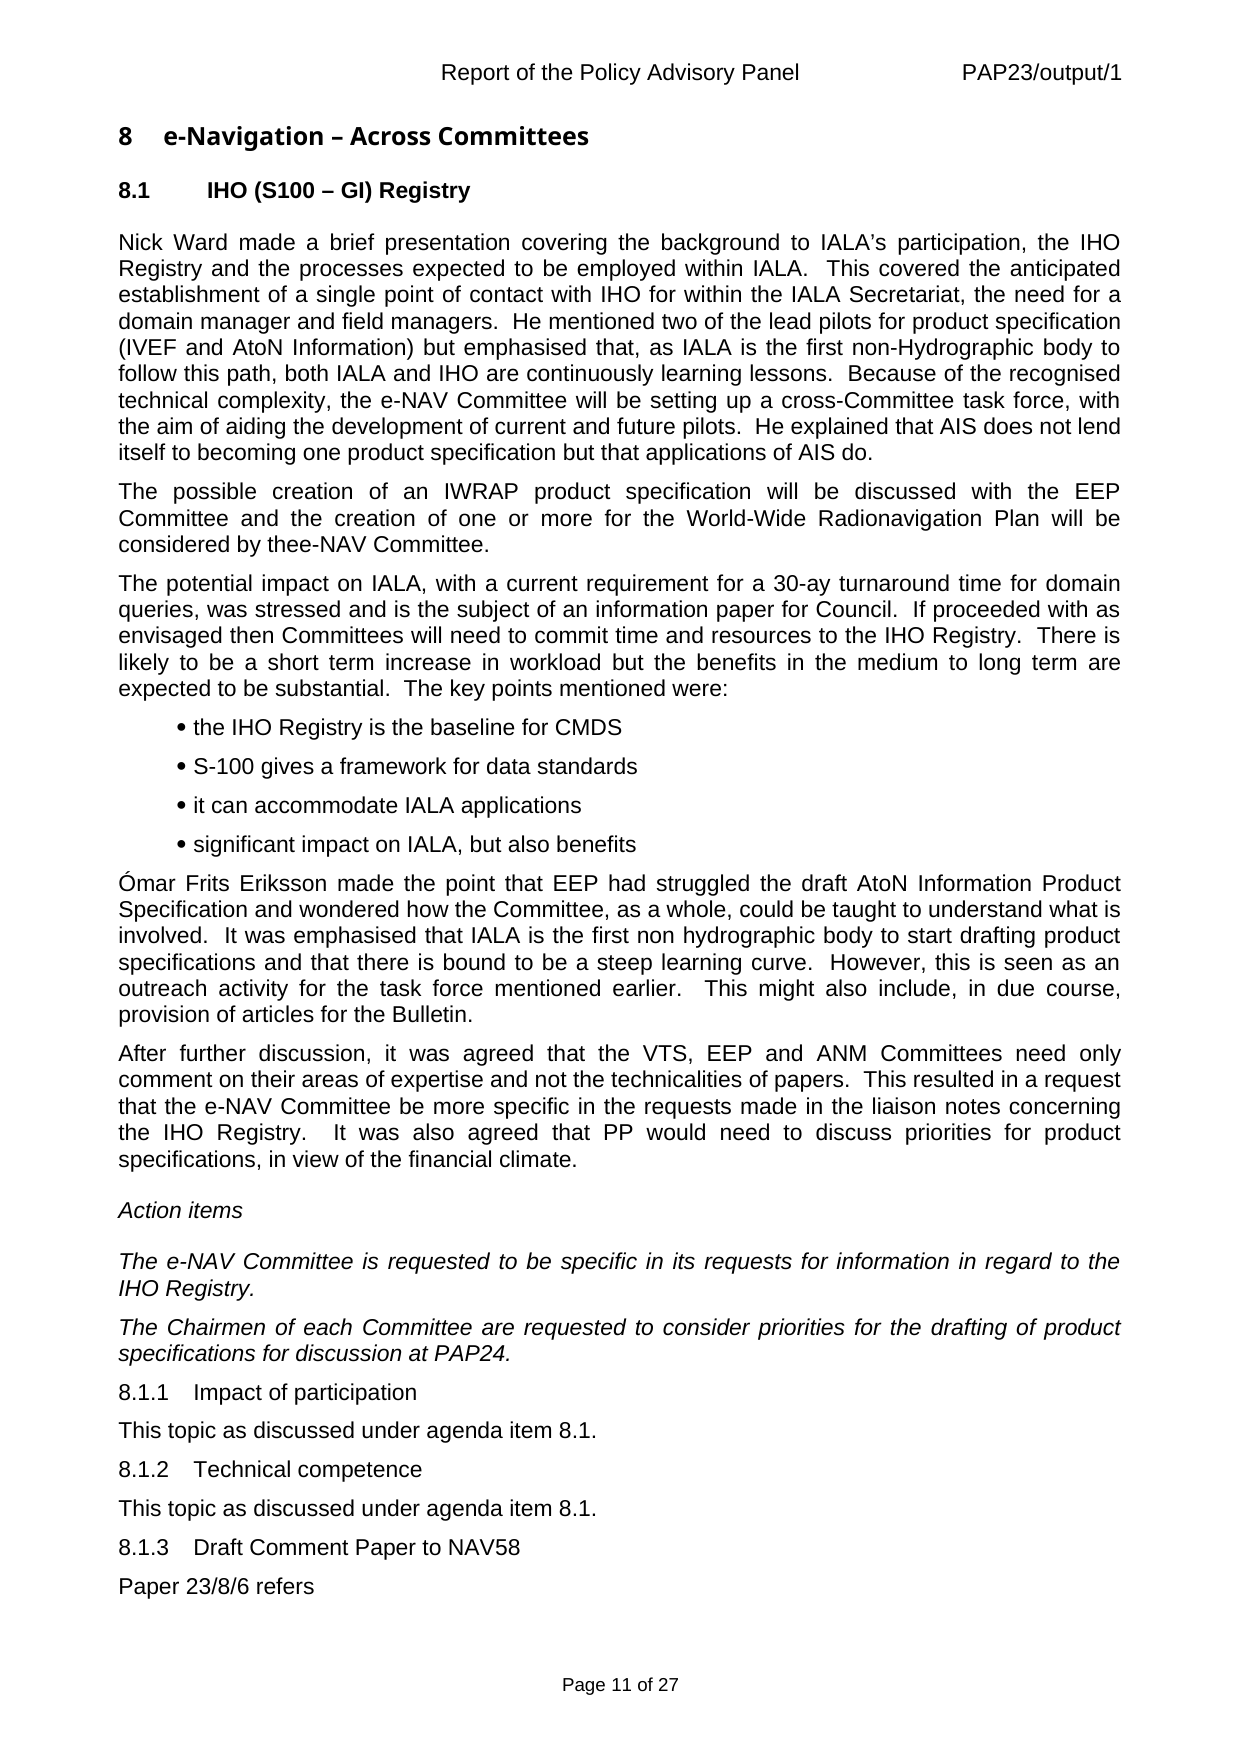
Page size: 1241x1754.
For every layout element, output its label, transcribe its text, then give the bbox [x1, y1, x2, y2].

subtitle Draft Comment Paper to NAV58 [118, 1534, 1122, 1560]
text This topic as discussed under agenda item 8.1. [118, 1417, 1122, 1444]
text the IHO Registry is the baseline for CMDS [177, 714, 1122, 740]
subtitle Impact of participation [118, 1379, 1122, 1405]
text The possible creation of an IWRAP product specification will be discussed with the EEP Committee and the creation of one or more for the World-Wide Radionavigation Plan will be considered by thee-NAV Committee. [118, 478, 1122, 557]
subtitle IHO (S100 – GI) Registry [118, 177, 1122, 203]
text After further discussion, it was agreed that the VTS, EEP and ANM Committees need only comment on their areas of expertise and not the technicalities of papers. This resulted in a request that the e-NAV Committee be more specific in the requests made in the liaison notes concerning the IHO Registry. It was also agreed that PP would need to discuss priorities for product specifications, in view of the financial climate. [118, 1040, 1122, 1172]
text S-100 gives a framework for data standards [177, 753, 1122, 779]
text it can accommodate IALA applications [177, 792, 1122, 818]
text The potential impact on IALA, with a current requirement for a 30-ay turnaround time for domain queries, was stressed and is the subject of an information paper for Council. If proceeded with as envisaged then Committees will need to commit time and resources to the IHO Registry. There is likely to be a short term increase in workload but the benefits in the medium to long term are expected to be substantial. The key points mentioned were: [118, 570, 1122, 702]
text significant impact on IALA, but also benefits [177, 831, 1122, 857]
text The e-NAV Committee is requested to be specific in its requests for information in regard to the IHO Registry. [118, 1248, 1122, 1301]
text This topic as discussed under agenda item 8.1. [118, 1495, 1122, 1522]
subtitle e-Navigation – Across Committees [118, 118, 1122, 152]
text Ómar Frits Eriksson made the point that EEP had struggled the draft AtoN Information Product Specification and wondered how the Committee, as a whole, could be taught to understand what is involved. It was emphasised that IALA is the first non hydrographic body to start drafting product specifications and that there is bound to be a steep learning curve. However, this is seen as an outreach activity for the task force mentioned earlier. This might also include, in due course, provision of articles for the Bulletin. [118, 869, 1122, 1028]
text Paper 23/8/6 refers [118, 1573, 1122, 1599]
text Action items [118, 1197, 1122, 1223]
text Nick Ward made a brief presentation covering the background to IALA’s participation, the IHO Registry and the processes expected to be employed within IALA. This covered the anticipated establishment of a single point of contact with IHO for within the IALA Secretariat, the need for a domain manager and field managers. He mentioned two of the lead pilots for product specification (IVEF and AtoN Information) but emphasised that, as IALA is the first non-Hydrographic body to follow this path, both IALA and IHO are continuously learning lessons. Because of the recognised technical complexity, the e-NAV Committee will be setting up a cross-Committee task force, with the aim of aiding the development of current and future pilots. He explained that AIS does not lend itself to becoming one product specification but that applications of AIS do. [118, 228, 1122, 466]
subtitle Technical competence [118, 1456, 1122, 1483]
text The Chairmen of each Committee are requested to consider priorities for the drafting of product specifications for discussion at PAP24. [118, 1313, 1122, 1366]
